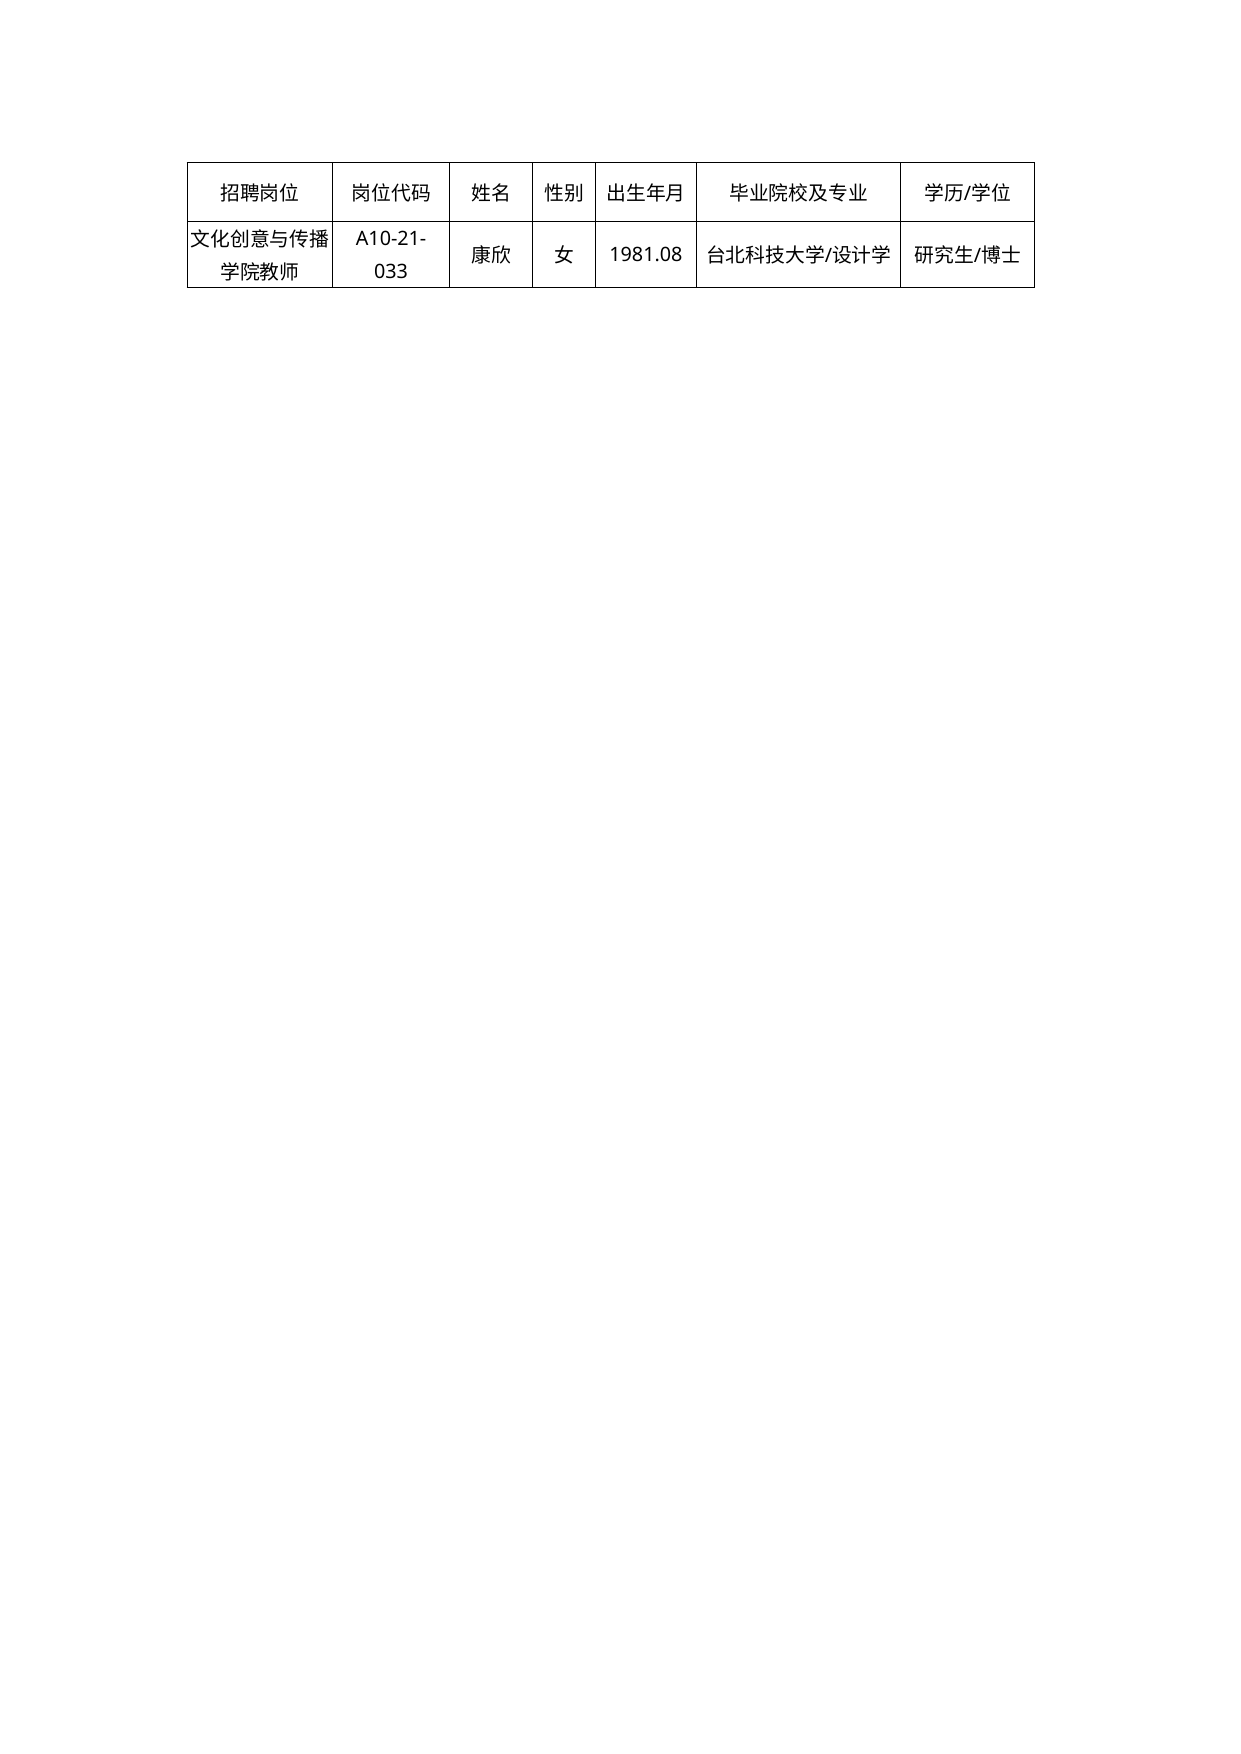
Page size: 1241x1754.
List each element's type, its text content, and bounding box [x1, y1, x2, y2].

table_header 学历/学位 [901, 163, 1034, 221]
table_header 性别 [533, 163, 595, 221]
table_header 出生年月 [596, 163, 696, 221]
table_cell 台北科技大学/设计学 [697, 222, 900, 287]
table_header 毕业院校及专业 [697, 163, 900, 221]
table_header 姓名 [450, 163, 532, 221]
table_cell 研究生/博士 [901, 222, 1034, 287]
table_header 岗位代码 [333, 163, 449, 221]
table_cell 康欣 [450, 222, 532, 287]
table_cell A10-21-033 [333, 222, 449, 287]
table_cell 1981.08 [596, 222, 696, 287]
table_cell 女 [533, 222, 595, 287]
table_cell 文化创意与传播学院教师 [188, 222, 332, 287]
table_header 招聘岗位 [188, 163, 332, 221]
